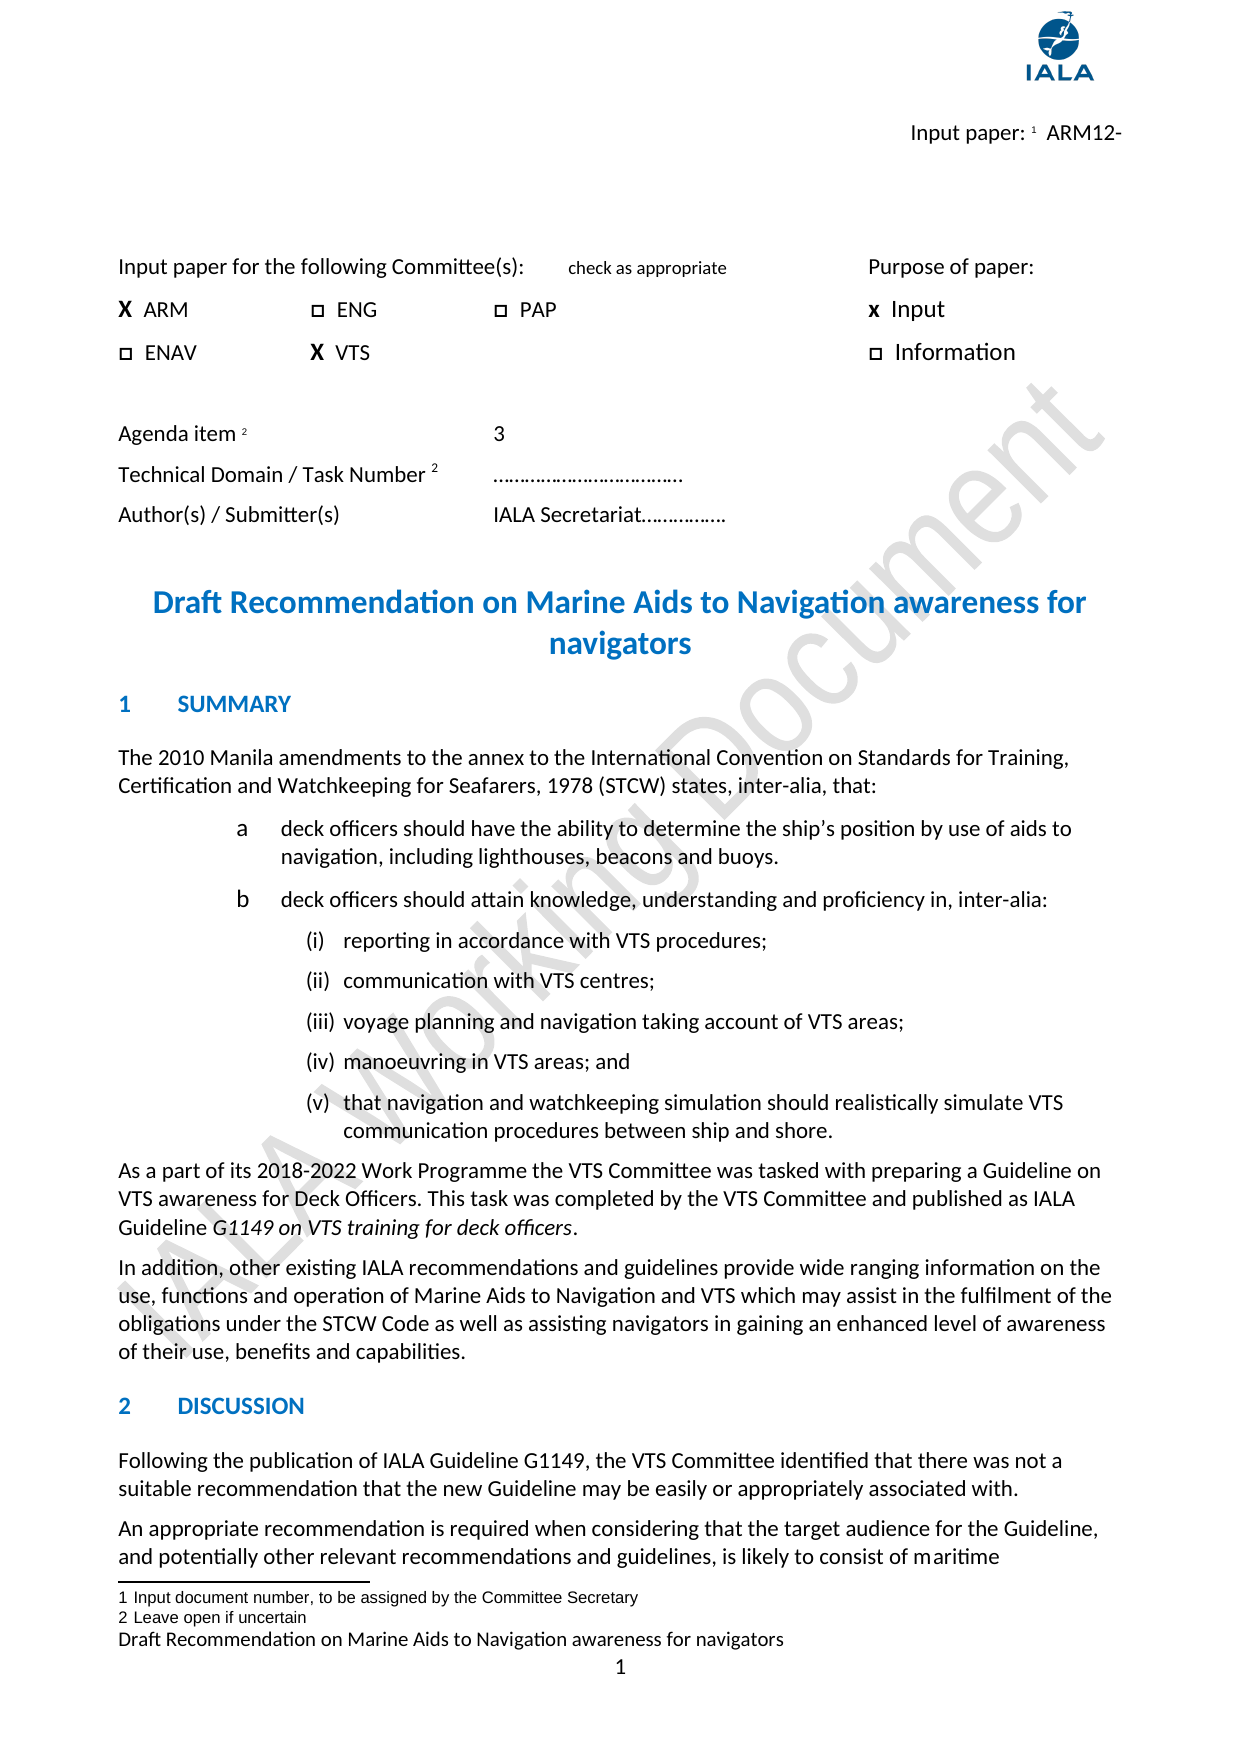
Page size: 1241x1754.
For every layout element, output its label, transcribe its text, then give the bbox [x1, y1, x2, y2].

list The 2010 Manila amendments to the annex to the International Convention on Standards for Training, Certification and Watchkeeping for Seafarers, 1978 (STCW) states, inter-alia, that: [118, 743, 1122, 799]
list deck officers should attain knowledge, understanding and proficiency in, inter-alia: [236, 883, 1122, 913]
list manoeuvring in VTS areas; and [306, 1047, 1122, 1076]
list that navigation and watchkeeping simulation should realistically simulate VTS communication procedures between ship and shore. [306, 1088, 1122, 1144]
list Following the publication of IALA Guideline G1149, the VTS Committee identified that there was not a suitable recommendation that the new Guideline may be easily or appropriately associated with. [118, 1446, 1122, 1502]
text Technical Domain / Task Number 2 ……………………………… [118, 460, 1122, 488]
list reporting in accordance with VTS procedures; [306, 926, 1122, 954]
subtitle Discussion [118, 1390, 1122, 1421]
text Author(s) / Submitter(s) IALA Secretariat……………. [118, 500, 1122, 528]
text Input paper for the following Committee(s): check as appropriate Purpose of paper: [118, 252, 1122, 280]
list voyage planning and navigation taking account of VTS areas; [306, 1007, 1122, 1035]
list communication with VTS centres; [306, 966, 1122, 994]
title Draft Recommendation on Marine Aids to Navigation awareness for navigators [118, 581, 1122, 663]
list deck officers should have the ability to determine the ship’s position by use of aids to navigation, including lighthouses, beacons and buoys. [236, 812, 1122, 870]
picture [1011, 3, 1106, 96]
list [118, 1514, 1122, 1570]
text □ ENAV X VTS □ Information [118, 336, 1122, 366]
text Input paper: ARM12- [118, 118, 1122, 146]
subtitle Summary [118, 688, 1122, 718]
text Agenda item 3 [118, 419, 1122, 447]
text X ARM □ ENG □ PAP x Input [118, 293, 1122, 323]
list In addition, other existing IALA recommendations and guidelines provide wide ranging information on the use, functions and operation of Marine Aids to Navigation and VTS which may assist in the fulfilment of the obligations under the STCW Code as well as assisting navigators in gaining an enhanced level of awareness of their use, benefits and capabilities. [118, 1253, 1122, 1365]
list As a part of its 2018-2022 Work Programme the VTS Committee was tasked with preparing a Guideline on VTS awareness for Deck Officers. This task was completed by the VTS Committee and published as IALA Guideline G1149 on VTS training for deck officers. [118, 1157, 1122, 1241]
